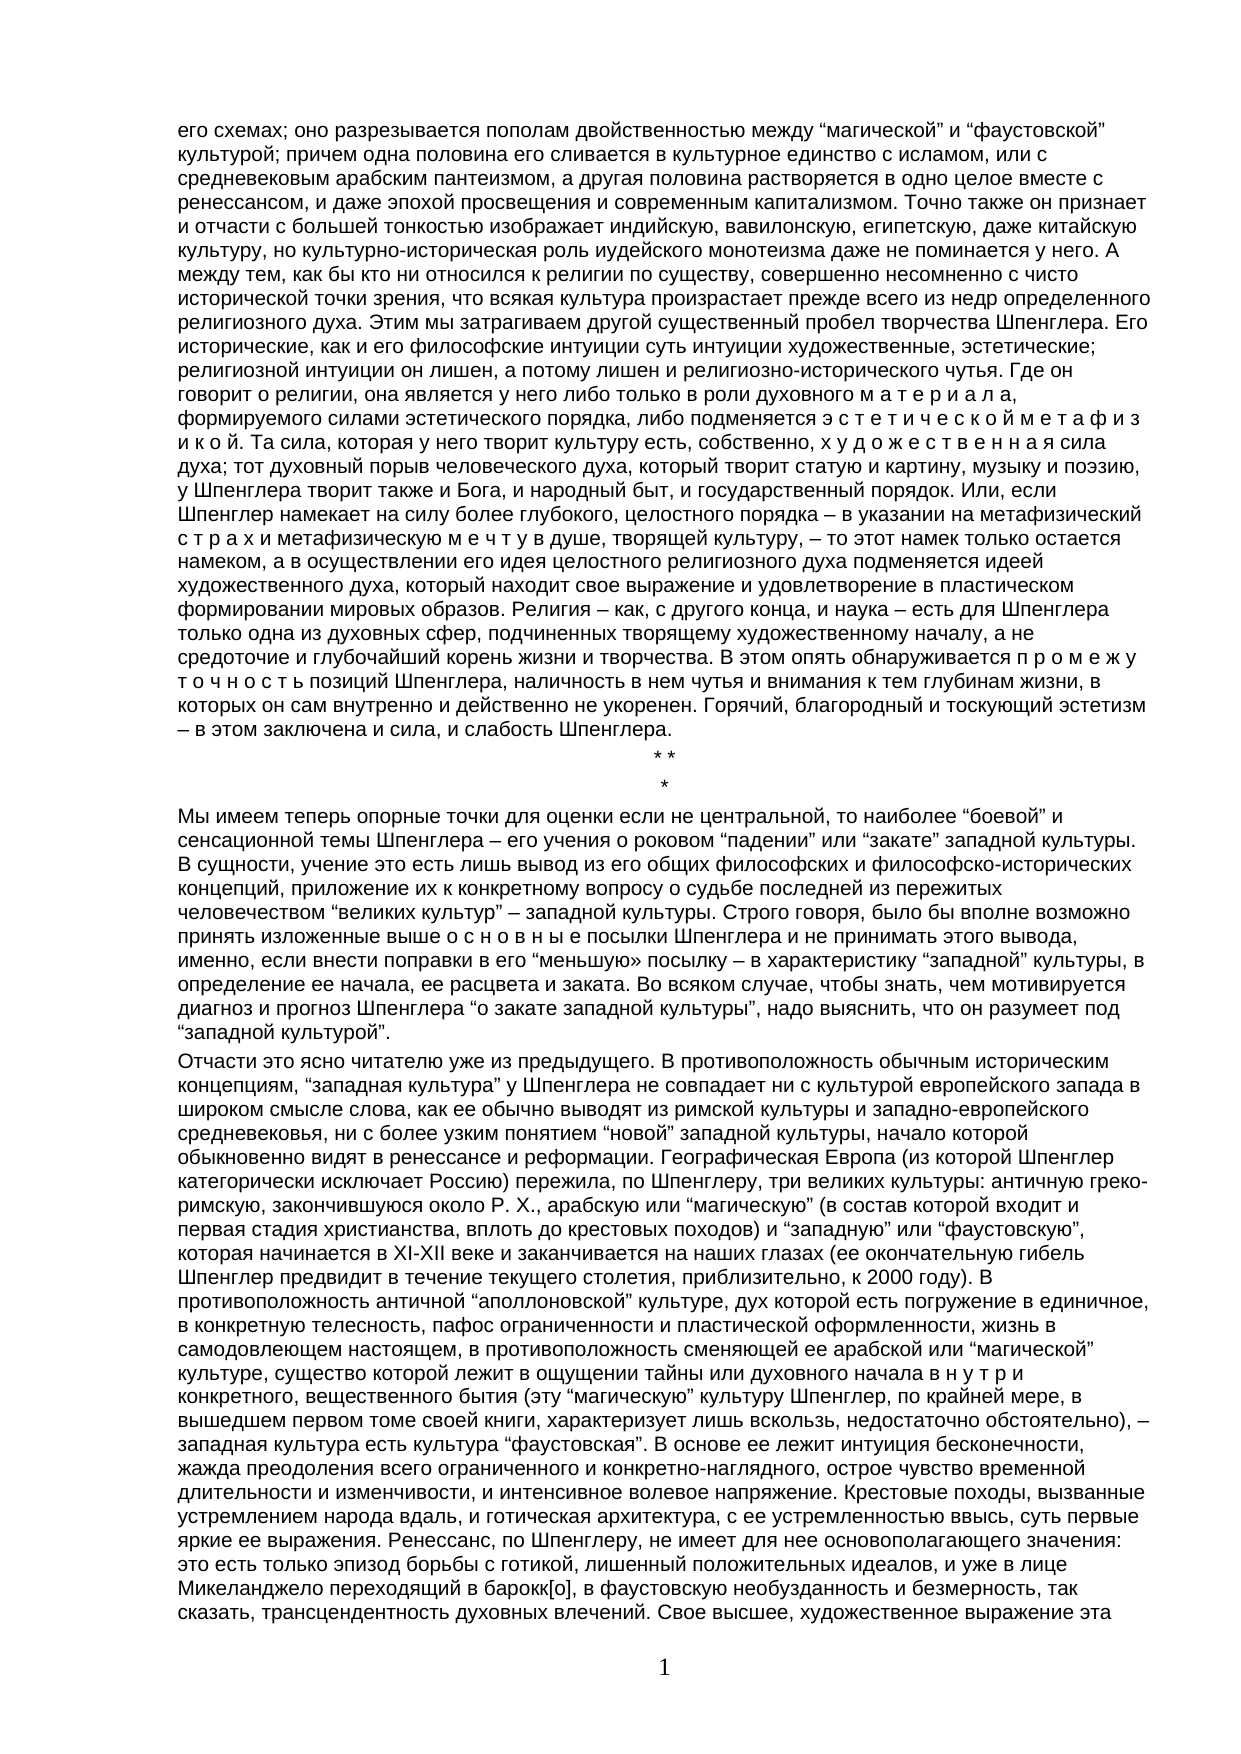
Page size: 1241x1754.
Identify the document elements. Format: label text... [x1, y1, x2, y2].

text * [177, 775, 1152, 799]
text Мы имеем теперь опорные точки для оценки если не центральной, то наиболее “боевой” и сенсационной темы Шпенглера – его учения о роковом “падении” или “закате” западной культуры. В сущности, учение это есть лишь вывод из его общих философских и философско-исторических концепций, приложение их к конкретному вопросу о судьбе последней из пережитых человечеством “великих культур” – западной культуры. Строго говоря, было бы вполне возможно принять изложенные выше о с н о в н ы е посылки Шпенглера и не принимать этого вывода, именно, если внести поправки в его “меньшую» посылку – в характеристику “западной” культуры, в определение ее начала, ее расцвета и заката. Во всяком случае, чтобы знать, чем мотивируется диагноз и прогноз Шпенглера “о закате западной культуры”, надо выяснить, что он разумеет под “западной культурой”. [177, 804, 1152, 1044]
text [177, 118, 1152, 741]
text * * [177, 746, 1152, 770]
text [177, 1049, 1152, 1624]
